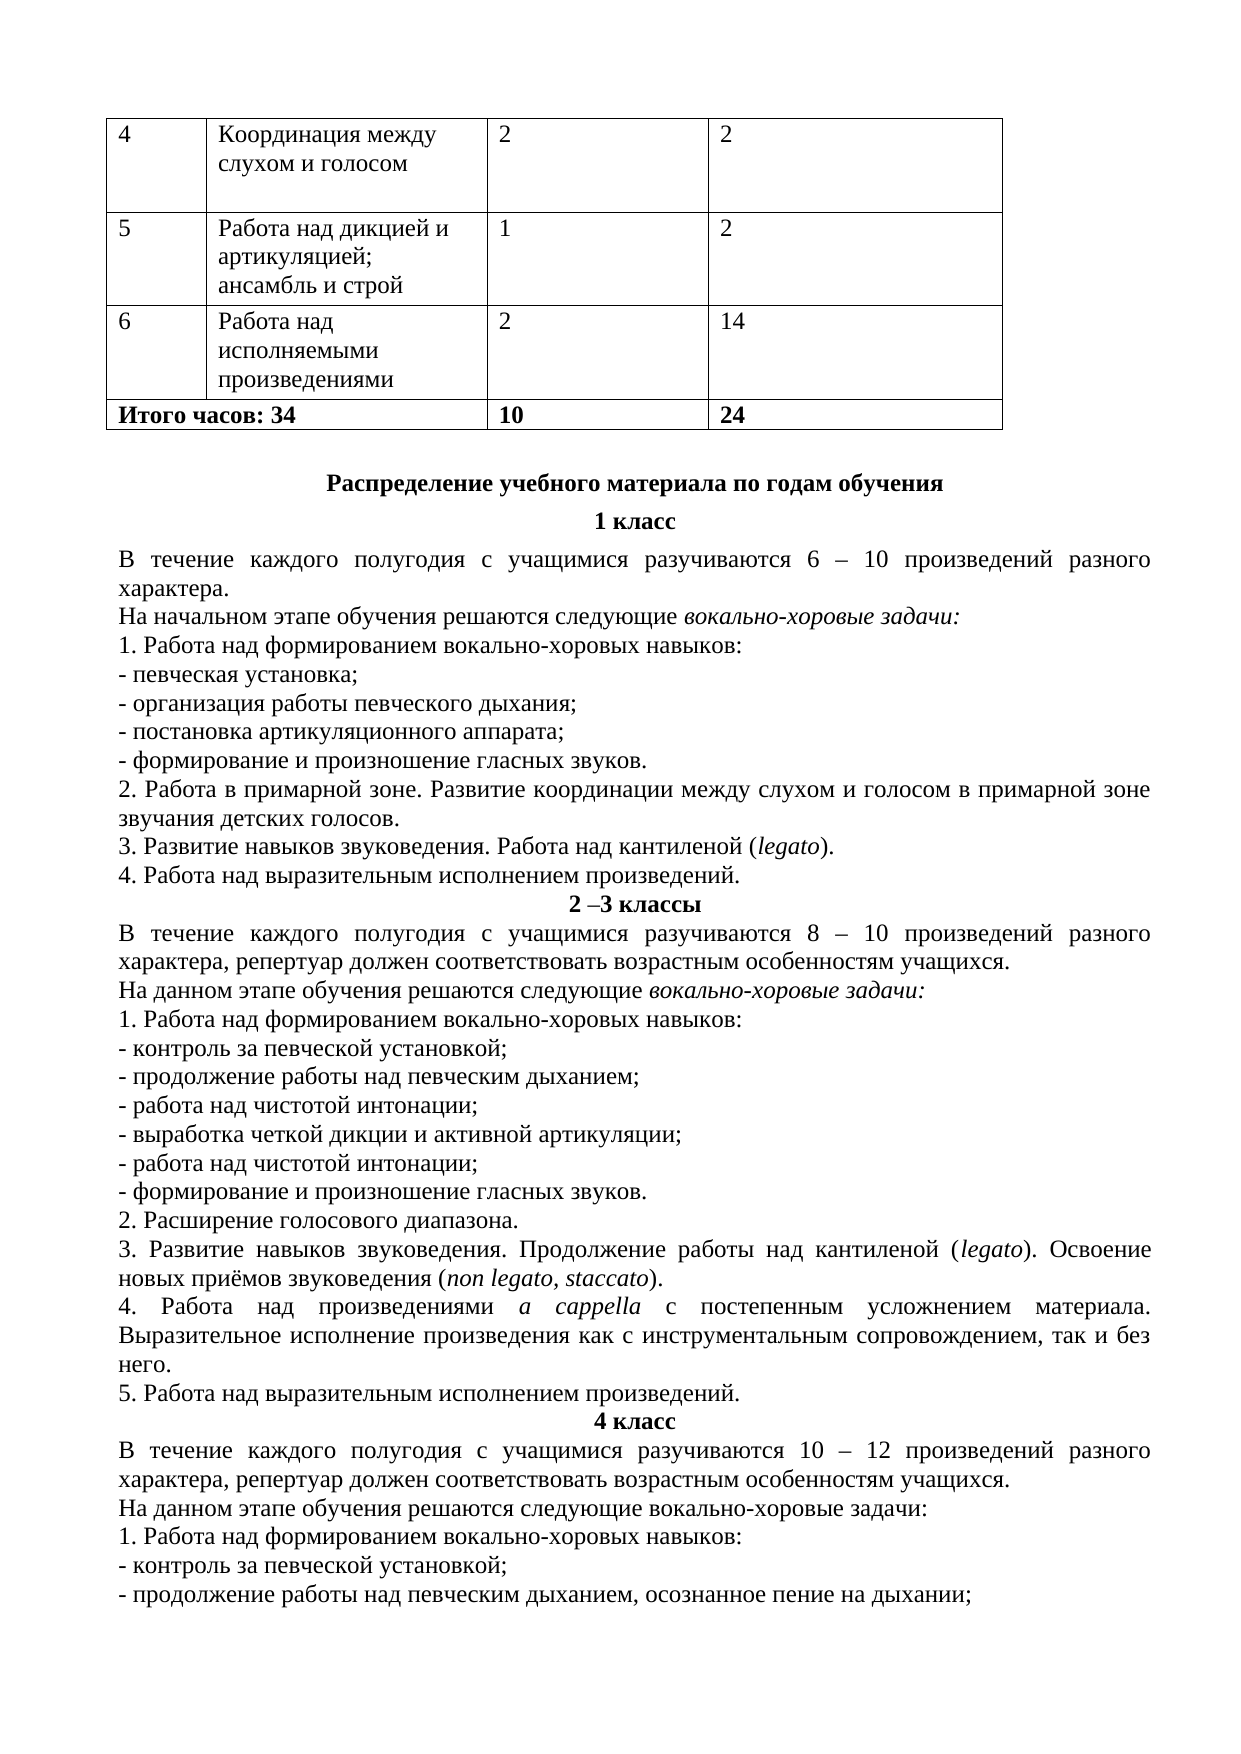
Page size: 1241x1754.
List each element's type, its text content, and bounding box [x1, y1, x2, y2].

text - работа над чистотой интонации; [118, 1090, 1152, 1119]
table_cell 2 [488, 306, 708, 399]
table_cell 10 [488, 400, 708, 428]
text 1. Работа над формированием вокально-хоровых навыков: [118, 1521, 1152, 1550]
text 1 класс [118, 506, 1152, 534]
table_cell 2 [488, 119, 708, 212]
table_cell 5 [107, 213, 206, 305]
table_cell Координация между слухом и голосом [207, 119, 487, 212]
text - формирование и произношение гласных звуков. [118, 745, 1152, 774]
text - контроль за певческой установкой; [118, 1550, 1152, 1579]
text - постановка артикуляционного аппарата; [118, 716, 1152, 745]
table_cell Работа над дикцией и артикуляцией; ансамбль и строй [207, 213, 487, 305]
text Распределение учебного материала по годам обучения [118, 468, 1152, 496]
text - формирование и произношение гласных звуков. [118, 1176, 1152, 1205]
text 4. Работа над выразительным исполнением произведений. [118, 860, 1152, 889]
table_cell Работа над исполняемыми произведениями [207, 306, 487, 399]
text 2. Работа в примарной зоне. Развитие координации между слухом и голосом в примарной зоне звучания детских голосов. [118, 774, 1152, 831]
text 2 –3 классы [118, 889, 1152, 918]
text - продолжение работы над певческим дыханием; [118, 1061, 1152, 1090]
text 1. Работа над формированием вокально-хоровых навыков: [118, 1004, 1152, 1033]
text На начальном этапе обучения решаются следующие вокально-хоровые задачи: [118, 601, 1152, 630]
text 3. Развитие навыков звуковедения. Работа над кантиленой (legato). [118, 831, 1152, 860]
text 4. Работа над произведениями а сарреllа с постепенным усложнением материала. Выразительное исполнение произведения как с инструментальным сопровождением, так и без него. [118, 1291, 1152, 1378]
table_cell 14 [709, 306, 1002, 399]
table_cell 1 [488, 213, 708, 305]
text На данном этапе обучения решаются следующие вокально-хоровые задачи: [118, 1493, 1152, 1521]
text 5. Работа над выразительным исполнением произведений. [118, 1378, 1152, 1406]
text 4 класс [118, 1406, 1152, 1435]
text - работа над чистотой интонации; [118, 1148, 1152, 1176]
table_cell Итого часов: 34 [107, 400, 487, 428]
table_cell 2 [709, 213, 1002, 305]
text - продолжение работы над певческим дыханием, осознанное пение на дыхании; [118, 1579, 1152, 1608]
text - выработка четкой дикции и активной артикуляции; [118, 1119, 1152, 1148]
text В течение каждого полугодия с учащимися разучиваются 10 – 12 произведений разного характера, репертуар должен соответствовать возрастным особенностям учащихся. [118, 1435, 1152, 1493]
table_cell 2 [709, 119, 1002, 212]
table_cell 4 [107, 119, 206, 212]
text В течение каждого полугодия с учащимися разучиваются 6 – 10 произведений разного характера. [118, 544, 1152, 601]
text 2. Расширение голосового диапазона. [118, 1205, 1152, 1234]
text - певческая установка; [118, 659, 1152, 688]
text - контроль за певческой установкой; [118, 1033, 1152, 1061]
text 3. Развитие навыков звуковедения. Продолжение работы над кантиленой (legato). Освоение новых приёмов звуковедения (non legato, staccato). [118, 1234, 1152, 1291]
text - организация работы певческого дыхания; [118, 688, 1152, 716]
text В течение каждого полугодия с учащимися разучиваются 8 – 10 произведений разного характера, репертуар должен соответствовать возрастным особенностям учащихся. [118, 918, 1152, 975]
table_cell 6 [107, 306, 206, 399]
text 1. Работа над формированием вокально-хоровых навыков: [118, 630, 1152, 659]
table_cell 24 [709, 400, 1002, 428]
text На данном этапе обучения решаются следующие вокально-хоровые задачи: [118, 975, 1152, 1004]
